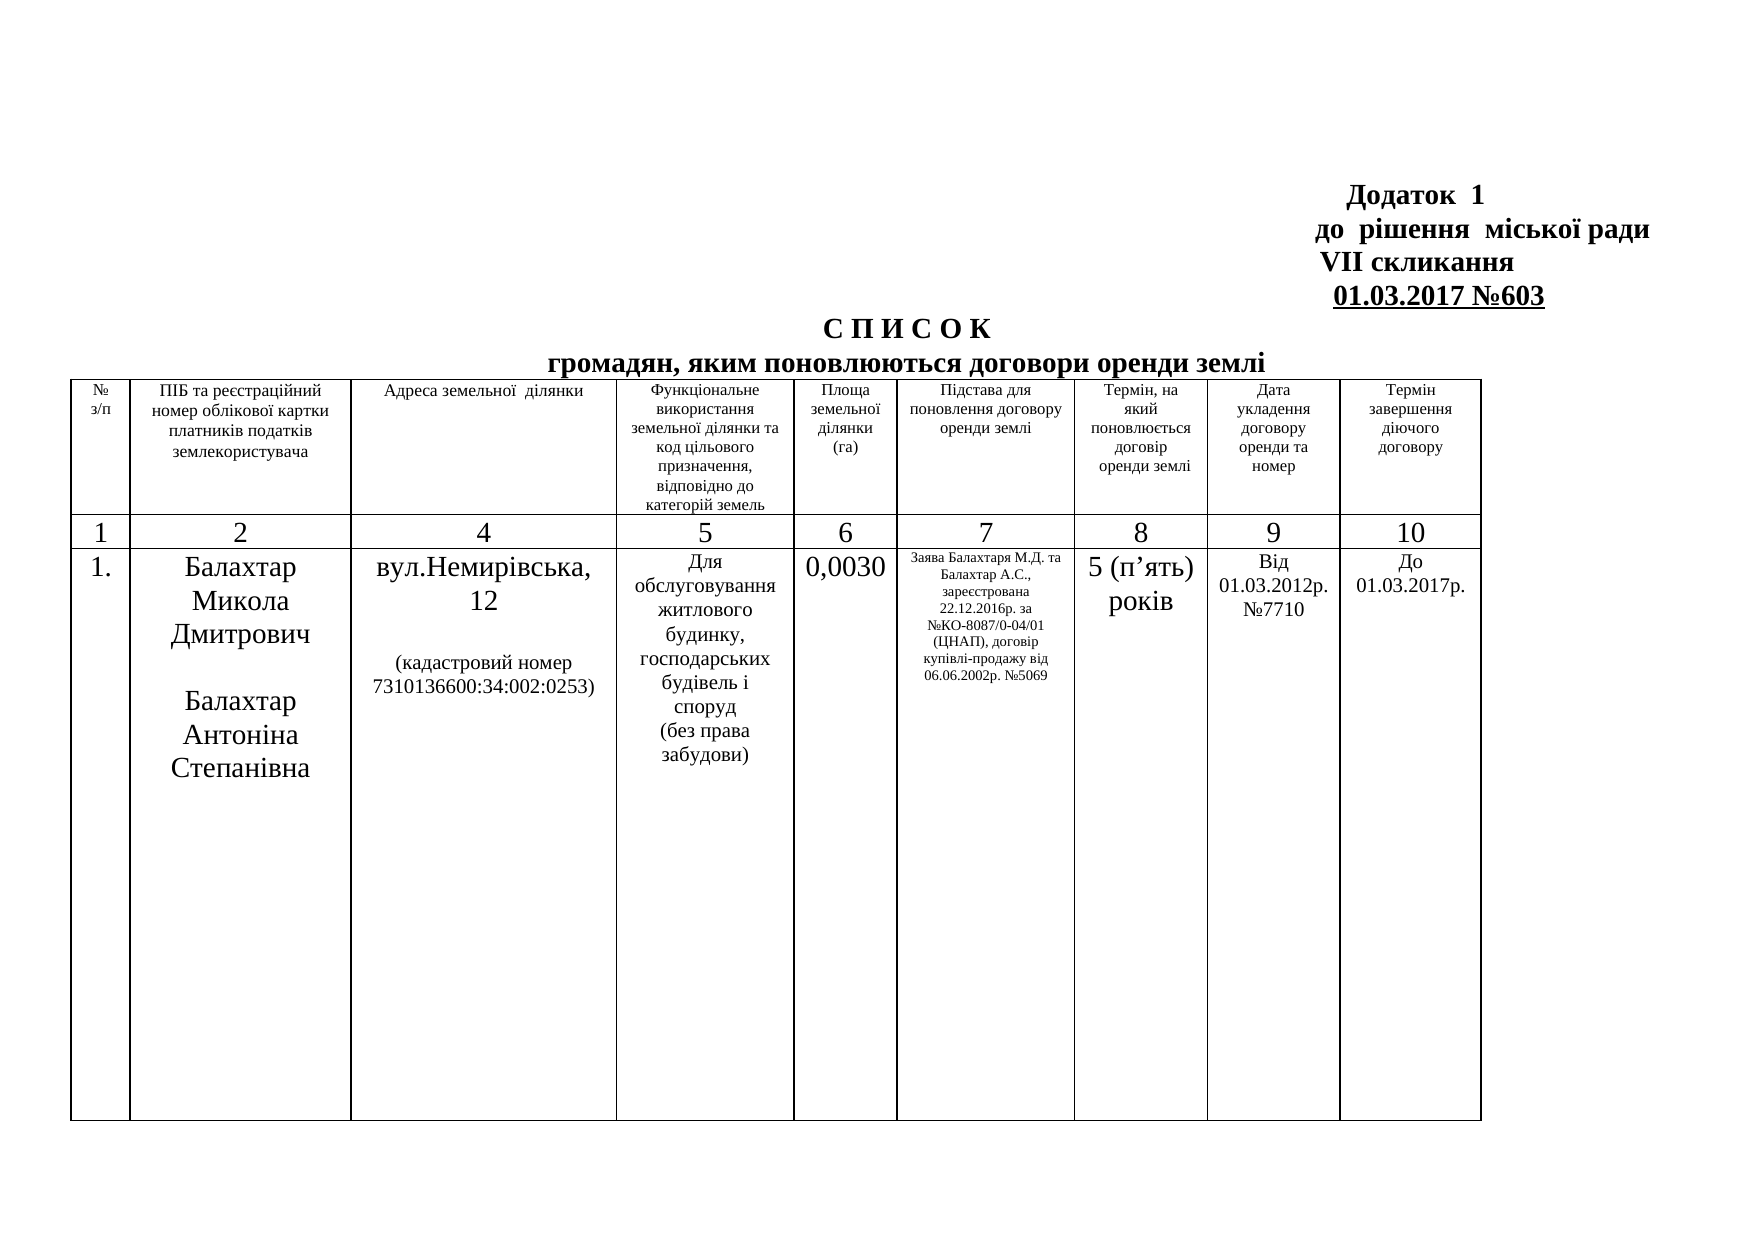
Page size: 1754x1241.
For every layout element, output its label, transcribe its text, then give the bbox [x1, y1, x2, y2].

text 01.03.2017 №603 [118, 278, 1695, 311]
table_cell 5 [617, 515, 793, 548]
table_header Адреса земельної ділянки [352, 380, 616, 514]
table_cell Балахтар Микола Дмитрович Балахтар Антоніна Степанівна [131, 549, 350, 1119]
table_header Термін, на який поновлюється договір оренди землі [1075, 380, 1207, 514]
table_cell 10 [1341, 515, 1480, 548]
text С П И С О К [118, 311, 1695, 345]
table_header Термін завершення діючого договору [1341, 380, 1480, 514]
table_header ПІБ та реєстраційний номер облікової картки платників податків землекористувача [131, 380, 350, 514]
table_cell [617, 549, 793, 1119]
table_cell 5 (п’ять) років [1075, 549, 1207, 1119]
text VІІ скликання [118, 244, 1695, 278]
table_cell 6 [795, 515, 896, 548]
table_header Функціональне використання земельної ділянки та код цільового призначення, відповідно до категорій земель [617, 380, 793, 514]
table_cell вул.Немирівська, 12 (кадастровий номер 7310136600:34:002:0253) [352, 549, 616, 1119]
text громадян, яким поновлюються договори оренди землі [118, 345, 1695, 378]
table_cell 1 [72, 515, 129, 548]
table_header № з/п [72, 380, 129, 514]
table_cell 1. [72, 549, 129, 1119]
table_header Підстава для поновлення договору оренди землі [898, 380, 1074, 514]
subtitle Додаток 1 [943, 177, 1695, 211]
table_header Площа земельної ділянки (га) [795, 380, 896, 514]
table_cell Від 01.03.2012р. №7710 [1208, 549, 1339, 1119]
table_cell Заява Балахтаря М.Д. та Балахтар А.С., зареєстрована 22.12.2016р. за №КО-8087/0-04/01 (ЦНАП), договір купівлі-продажу від 06.06.2002р. №5069 [898, 549, 1074, 1119]
table_cell 8 [1075, 515, 1207, 548]
text до рішення міської ради [118, 211, 1695, 244]
table_cell 9 [1208, 515, 1339, 548]
table_cell 2 [131, 515, 350, 548]
table_header Дата укладення договору оренди та номер [1208, 380, 1339, 514]
table_cell 7 [898, 515, 1074, 548]
table_cell 0,0030 [795, 549, 896, 1119]
table_cell До 01.03.2017р. [1341, 549, 1480, 1119]
table_cell 4 [352, 515, 616, 548]
